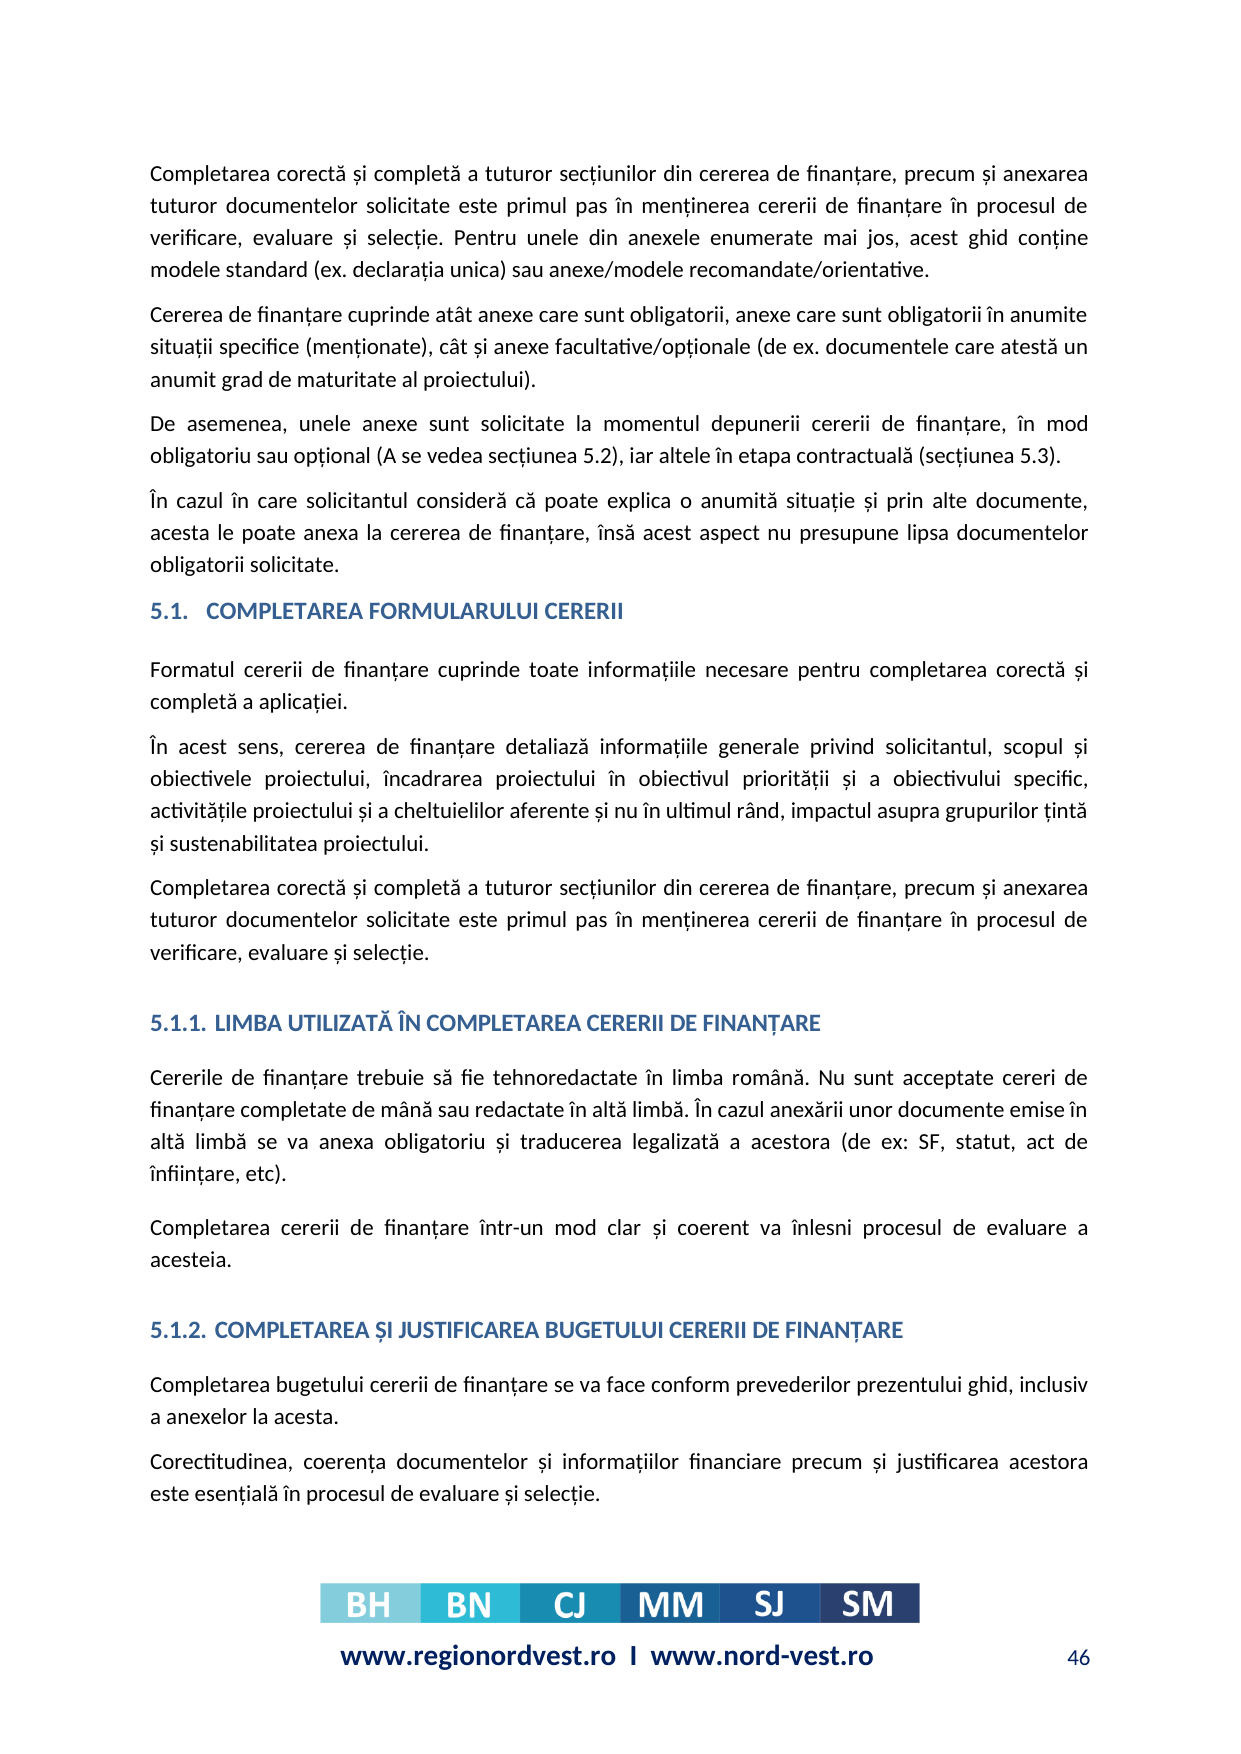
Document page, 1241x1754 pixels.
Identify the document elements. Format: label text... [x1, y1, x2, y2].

text Completarea corectă și completă a tuturor secțiunilor din cererea de finanțare, precum și anexarea tuturor documentelor solicitate este primul pas în menținerea cererii de finanțare în procesul de verificare, evaluare și selecție. Pentru unele din anexele enumerate mai jos, acest ghid conține modele standard (ex. declarația unica) sau anexe/modele recomandate/orientative. [150, 159, 1090, 284]
list COMPLETAREA ȘI JUSTIFICAREA BUGETULUI CERERII DE FINANȚARE [150, 1314, 1084, 1345]
text Completarea bugetului cererii de finanțare se va face conform prevederilor prezentului ghid, inclusiv a anexelor la acesta. [150, 1370, 1090, 1430]
text În cazul în care solicitantul consideră că poate explica o anumită situație și prin alte documente, acesta le poate anexa la cererea de finanțare, însă acest aspect nu presupune lipsa documentelor obligatorii solicitate. [150, 486, 1090, 579]
text Completarea cererii de finanțare într-un mod clar şi coerent va înlesni procesul de evaluare a acesteia. [150, 1213, 1090, 1273]
text Cererea de finanțare cuprinde atât anexe care sunt obligatorii, anexe care sunt obligatorii în anumite situații specifice (menționate), cât și anexe facultative/opționale (de ex. documentele care atestă un anumit grad de maturitate al proiectului). [150, 300, 1090, 393]
text De asemenea, unele anexe sunt solicitate la momentul depunerii cererii de finanțare, în mod obligatoriu sau opțional (A se vedea secțiunea 5.2), iar altele în etapa contractuală (secțiunea 5.3). [150, 409, 1090, 469]
text Completarea corectă și completă a tuturor secțiunilor din cererea de finanțare, precum și anexarea tuturor documentelor solicitate este primul pas în menținerea cererii de finanțare în procesul de verificare, evaluare și selecție. [150, 873, 1090, 966]
picture [320, 1583, 920, 1623]
text Cererile de finanțare trebuie să fie tehnoredactate în limba română. Nu sunt acceptate cereri de finanțare completate de mână sau redactate în altă limbă. În cazul anexării unor documente emise în altă limbă se va anexa obligatoriu și traducerea legalizată a acestora (de ex: SF, statut, act de înființare, etc). [150, 1063, 1090, 1188]
text Corectitudinea, coerența documentelor și informațiilor financiare precum și justificarea acestora este esențială în procesul de evaluare și selecție. [150, 1447, 1090, 1507]
list LIMBA UTILIZATĂ ÎN COMPLETAREA CERERII DE FINANȚARE [150, 1007, 1084, 1038]
text Formatul cererii de finanțare cuprinde toate informațiile necesare pentru completarea corectă și completă a aplicației. [150, 655, 1090, 716]
text În acest sens, cererea de finanțare detaliază informațiile generale privind solicitantul, scopul și obiectivele proiectului, încadrarea proiectului în obiectivul priorității și a obiectivului specific, activitățile proiectului și a cheltuielilor aferente și nu în ultimul rând, impactul asupra grupurilor țintă și sustenabilitatea proiectului. [150, 732, 1090, 857]
subtitle COMPLETAREA FORMULARULUI CERERII [150, 595, 1090, 626]
